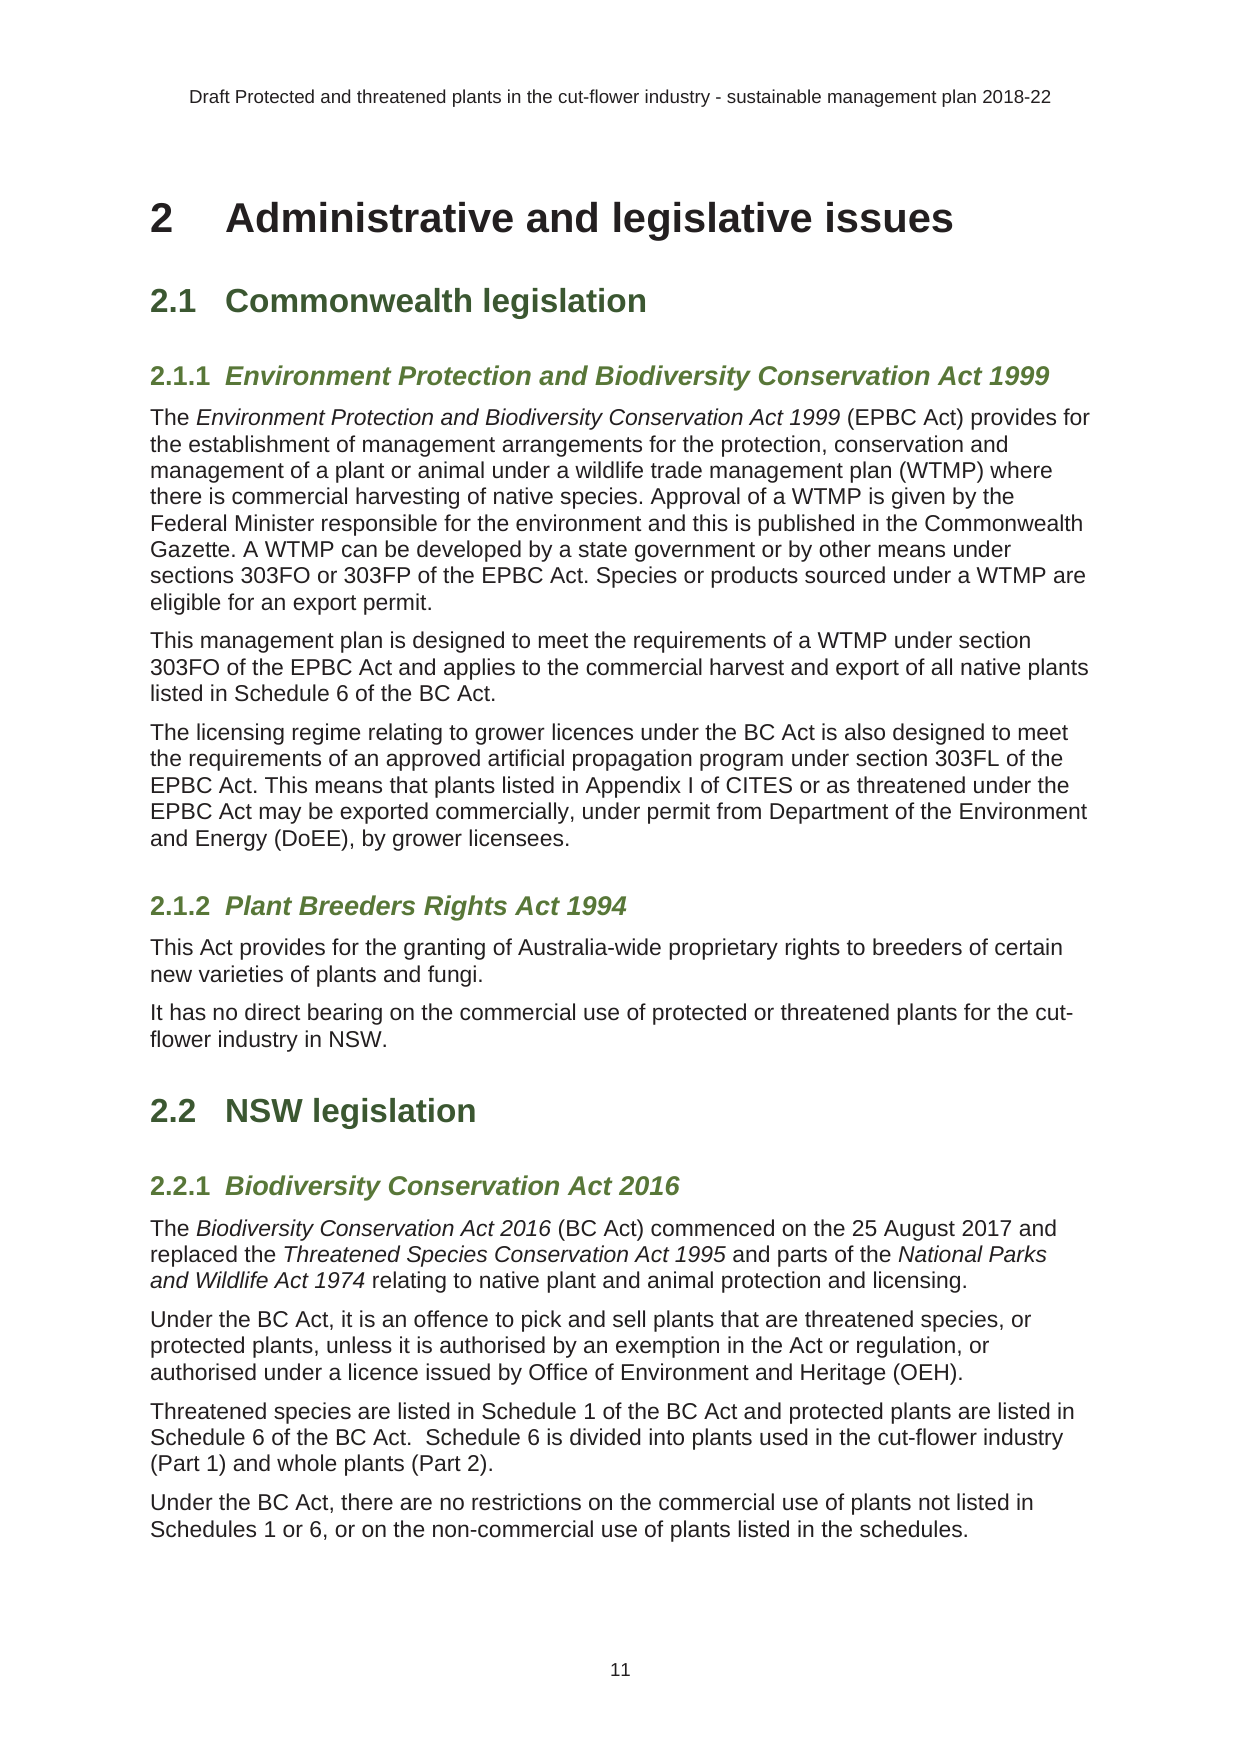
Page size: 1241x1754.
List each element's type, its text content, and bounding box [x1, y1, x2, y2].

subtitle 2.1.2 Plant Breeders Rights Act 1994 [150, 888, 1090, 922]
subtitle 2.2.1 Biodiversity Conservation Act 2016 [150, 1169, 1090, 1202]
text Threatened species are listed in Schedule 1 of the BC Act and protected plants are listed in Schedule 6 of the BC Act. Schedule 6 is divided into plants used in the cut-flower industry (Part 1) and whole plants (Part 2). [150, 1398, 1090, 1477]
text This Act provides for the granting of Australia-wide proprietary rights to breeders of certain new varieties of plants and fungi. [150, 934, 1090, 987]
subtitle 2 Administrative and legislative issues [150, 192, 1090, 242]
subtitle 2.2 NSW legislation [150, 1089, 1090, 1131]
subtitle 2.1.1 Environment Protection and Biodiversity Conservation Act 1999 [150, 358, 1090, 392]
text The Biodiversity Conservation Act 2016 (BC Act) commenced on the 25 August 2017 and replaced the Threatened Species Conservation Act 1995 and parts of the National Parks and Wildlife Act 1974 relating to native plant and animal protection and licensing. [150, 1214, 1090, 1294]
text This management plan is designed to meet the requirements of a WTMP under section 303FO of the EPBC Act and applies to the commercial harvest and export of all native plants listed in Schedule 6 of the BC Act. [150, 627, 1090, 707]
text The licensing regime relating to grower licences under the BC Act is also designed to meet the requirements of an approved artificial propagation program under section 303FL of the EPBC Act. This means that plants listed in Appendix I of CITES or as threatened under the EPBC Act may be exported commercially, under permit from Department of the Environment and Energy (DoEE), by grower licensees. [150, 719, 1090, 851]
subtitle 2.1 Commonwealth legislation [150, 279, 1090, 321]
text Under the BC Act, there are no restrictions on the commercial use of plants not listed in Schedules 1 or 6, or on the non-commercial use of plants listed in the schedules. [150, 1489, 1090, 1542]
text It has no direct bearing on the commercial use of protected or threatened plants for the cut-flower industry in NSW. [150, 999, 1090, 1052]
text The Environment Protection and Biodiversity Conservation Act 1999 (EPBC Act) provides for the establishment of management arrangements for the protection, conservation and management of a plant or animal under a wildlife trade management plan (WTMP) where there is commercial harvesting of native species. Approval of a WTMP is given by the Federal Minister responsible for the environment and this is published in the Commonwealth Gazette. A WTMP can be developed by a state government or by other means under sections 303FO or 303FP of the EPBC Act. Species or products sourced under a WTMP are eligible for an export permit. [150, 404, 1090, 615]
text Under the BC Act, it is an offence to pick and sell plants that are threatened species, or protected plants, unless it is authorised by an exemption in the Act or regulation, or authorised under a licence issued by Office of Environment and Heritage (OEH). [150, 1306, 1090, 1385]
